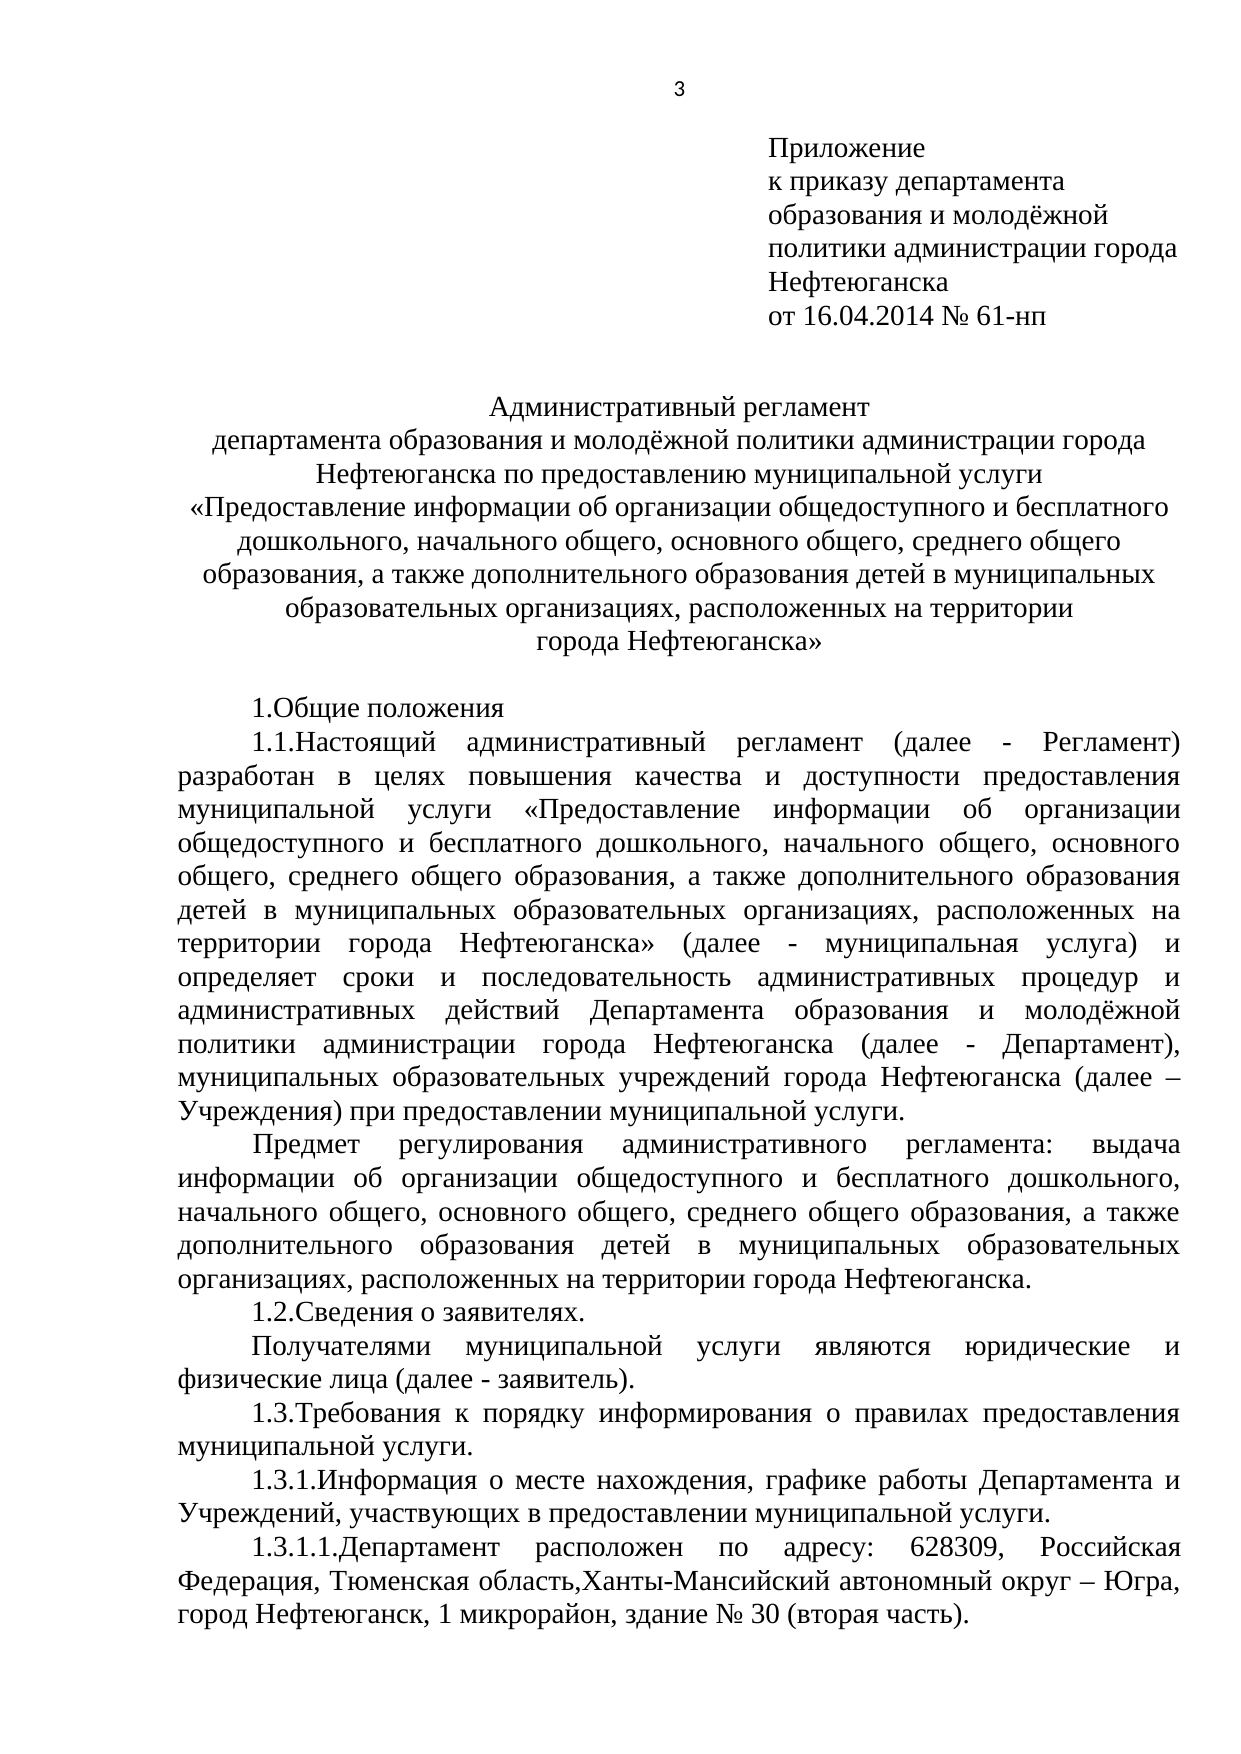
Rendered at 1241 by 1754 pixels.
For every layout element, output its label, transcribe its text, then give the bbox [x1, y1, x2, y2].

text Предмет регулирования административного регламента: выдача информации об организации общедоступного и бесплатного дошкольного, начального общего, основного общего, среднего общего образования, а также дополнительного образования детей в муниципальных образовательных организациях, расположенных на территории города Нефтеюганска. [177, 1127, 1181, 1294]
text «Предоставление информации об организации общедоступного и бесплатного дошкольного, начального общего, основного общего, среднего общего образования, а также дополнительного образования детей в муниципальных образовательных организациях, расположенных на территории [177, 489, 1181, 623]
text 1.2.Сведения о заявителях. [177, 1294, 1181, 1328]
text Приложение [768, 130, 1181, 163]
text 1.3.1.Информация о месте нахождения, графике работы Департамента и Учреждений, участвующих в предоставлении муниципальной услуги. [177, 1462, 1181, 1529]
text Получателями муниципальной услуги являются юридические и физические лица (далее - заявитель). [177, 1328, 1181, 1395]
text департамента образования и молодёжной политики администрации города Нефтеюганска по предоставлению муниципальной услуги [177, 422, 1181, 489]
text города Нефтеюганска» [177, 623, 1181, 657]
text 1.1.Настоящий административный регламент (далее - Регламент) разработан в целях повышения качества и доступности предоставления муниципальной услуги «Предоставление информации об организации общедоступного и бесплатного дошкольного, начального общего, основного общего, среднего общего образования, а также дополнительного образования детей в муниципальных образовательных организациях, расположенных на территории города Нефтеюганска» (далее - муниципальная услуга) и определяет сроки и последовательность административных процедур и административных действий Департамента образования и молодёжной политики администрации города Нефтеюганска (далее - Департамент), муниципальных образовательных учреждений города Нефтеюганска (далее – Учреждения) при предоставлении муниципальной услуги. [177, 724, 1181, 1127]
text 1.3.1.1.Департамент расположен по адресу: 628309, Российская Федерация, Тюменская область,Ханты-Мансийский автономный округ – Югра, город Нефтеюганск, 1 микрорайон, здание № 30 (вторая часть). [177, 1529, 1181, 1630]
text от 16.04.2014 № 61-нп [768, 298, 1181, 331]
text к приказу департамента образования и молодёжной политики администрации города Нефтеюганска [768, 163, 1181, 298]
text Административный регламент [177, 389, 1181, 422]
text 1.Общие положения [177, 691, 1181, 724]
text 1.3.Требования к порядку информирования о правилах предоставления муниципальной услуги. [177, 1395, 1181, 1462]
